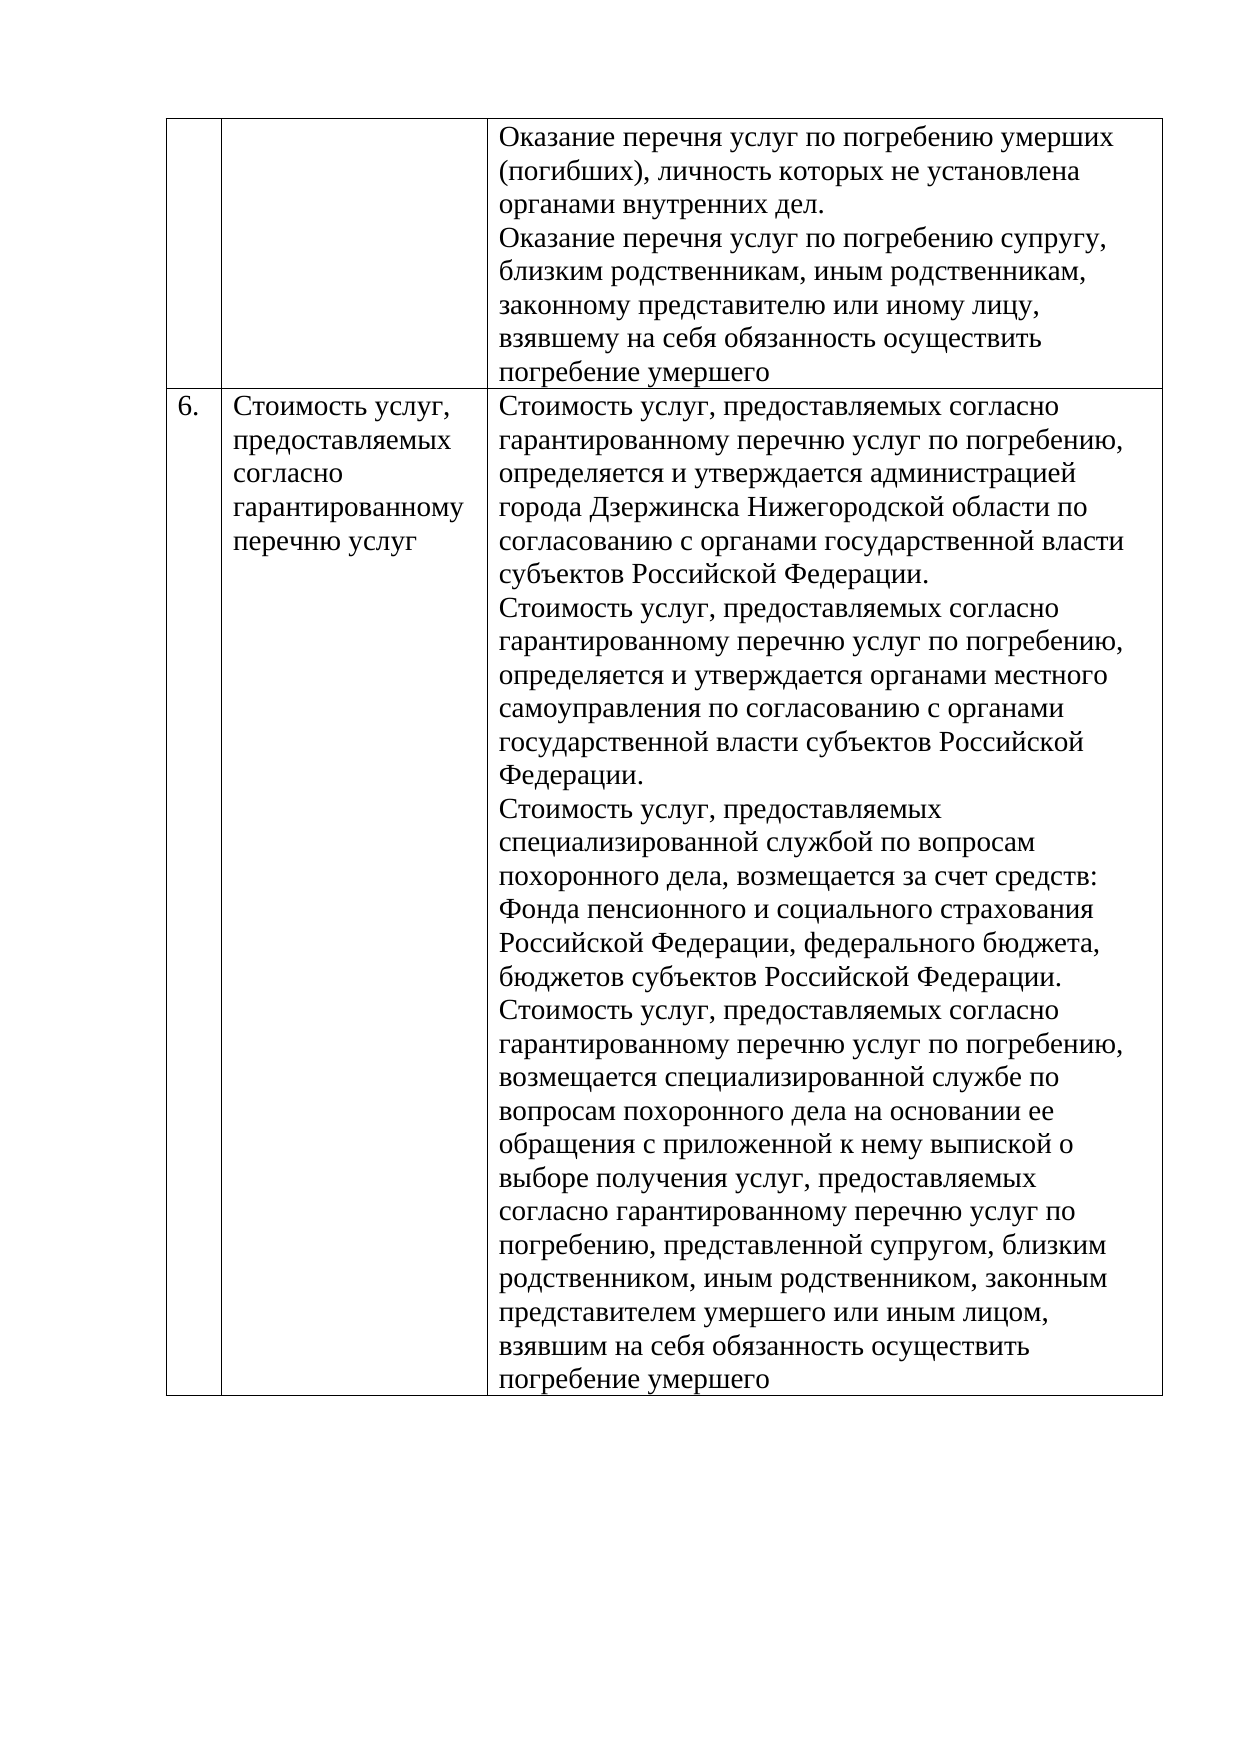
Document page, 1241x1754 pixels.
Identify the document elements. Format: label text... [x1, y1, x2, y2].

table_cell 5. [167, 119, 221, 387]
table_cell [222, 119, 487, 387]
table_cell 6. [167, 389, 221, 1395]
table_cell Стоимость услуг, предоставляемых согласно гарантированному перечню услуг [222, 389, 487, 1395]
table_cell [488, 119, 1162, 387]
table_cell Стоимость услуг, предоставляемых согласно гарантированному перечню услуг по погребению, определяется и утверждается администрацией города Дзержинска Нижегородской области по согласованию с органами государственной власти субъектов Российской Федерации. Стоимость услуг, предоставляемых согласно гарантированному перечню услуг по погребению, определяется и утверждается органами местного самоуправления по согласованию с органами государственной власти субъектов Российской Федерации. Стоимость услуг, предоставляемых специализированной службой по вопросам похоронного дела, возмещается за счет средств: Фонда пенсионного и социального страхования Российской Федерации, федерального бюджета, бюджетов субъектов Российской Федерации. Стоимость услуг, предоставляемых согласно гарантированному перечню услуг по погребению, возмещается специализированной службе по вопросам похоронного дела на основании ее обращения с приложенной к нему выпиской о выборе получения услуг, предоставляемых согласно гарантированному перечню услуг по погребению, представленной супругом, близким родственником, иным родственником, законным представителем умершего или иным лицом, взявшим на себя обязанность осуществить погребение умершего [488, 389, 1162, 1395]
